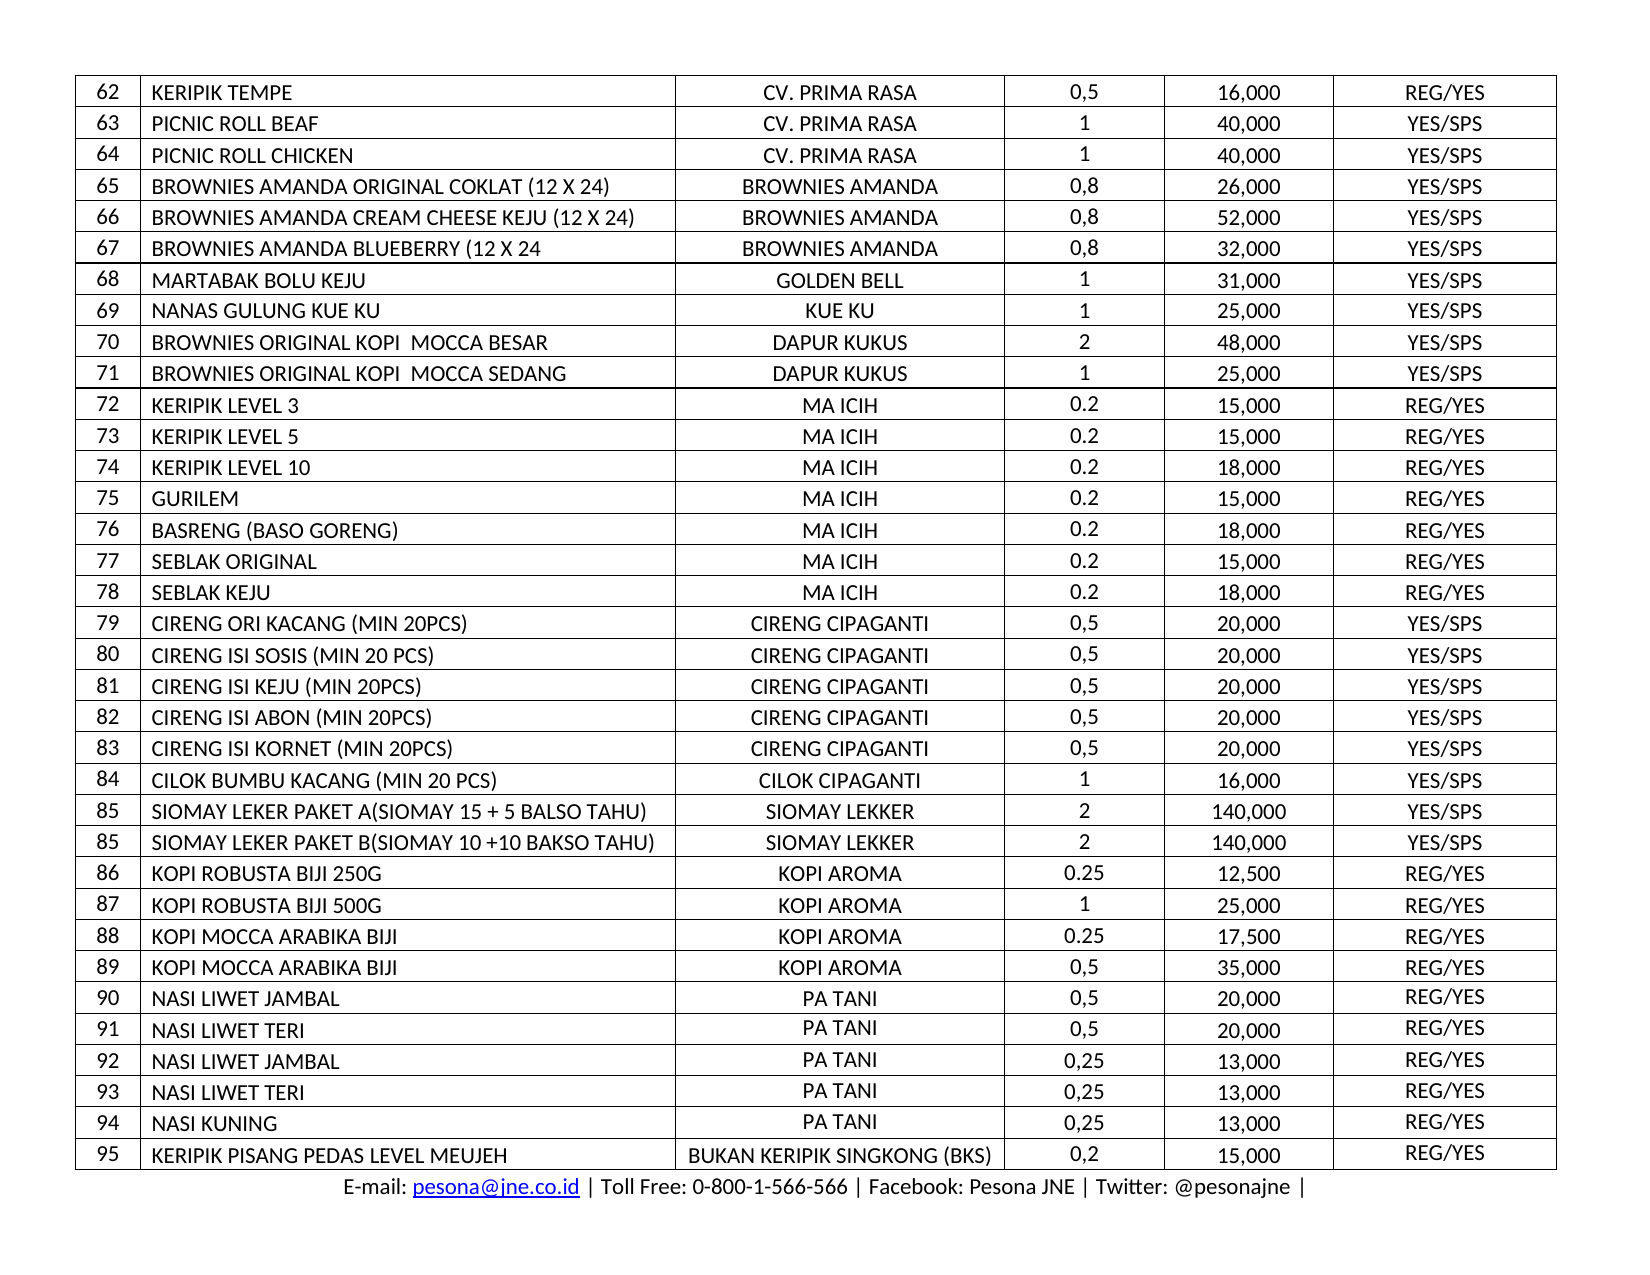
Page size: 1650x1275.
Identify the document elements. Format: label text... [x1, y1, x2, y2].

table_cell CILOK CIPAGANTI [676, 764, 1004, 794]
table_cell 0.25 [1005, 920, 1164, 950]
table_cell 1 [1005, 889, 1164, 919]
table_cell YES/SPS [1334, 795, 1556, 825]
table_cell BROWNIES AMANDA CREAM CHEESE KEJU (12 X 24) [141, 201, 675, 231]
table_cell KERIPIK LEVEL 5 [141, 420, 675, 450]
table_cell NASI LIWET JAMBAL [141, 982, 675, 1012]
table_cell SIOMAY LEKKER [676, 795, 1004, 825]
table_cell 2 [1005, 826, 1164, 856]
table_cell CIRENG CIPAGANTI [676, 670, 1004, 700]
table_cell KOPI AROMA [676, 920, 1004, 950]
table_cell 0,5 [1005, 76, 1164, 106]
table_cell NASI LIWET JAMBAL [141, 1045, 675, 1075]
table_cell KOPI MOCCA ARABIKA BIJI [141, 920, 675, 950]
table_cell KERIPIK LEVEL 10 [141, 451, 675, 481]
table_cell 0,25 [1005, 1076, 1164, 1106]
table_cell CIRENG ISI SOSIS (MIN 20 PCS) [141, 639, 675, 669]
table_cell 85 [76, 795, 140, 825]
table_cell 62 [76, 76, 140, 106]
table_cell YES/SPS [1334, 607, 1556, 637]
table_cell KOPI AROMA [676, 857, 1004, 887]
table_cell MA ICIH [676, 451, 1004, 481]
table_cell MA ICIH [676, 545, 1004, 575]
table_cell 67 [76, 232, 140, 262]
table_cell 0.2 [1005, 576, 1164, 606]
table_cell PICNIC ROLL BEAF [141, 107, 675, 137]
table_cell 0,2 [1005, 1139, 1164, 1169]
table_cell 35,000 [1165, 951, 1333, 981]
table_cell 20,000 [1165, 607, 1333, 637]
table_cell 17,500 [1165, 920, 1333, 950]
table_cell NASI LIWET TERI [141, 1014, 675, 1044]
table_cell CIRENG CIPAGANTI [676, 732, 1004, 762]
table_cell CIRENG ORI KACANG (MIN 20PCS) [141, 607, 675, 637]
table_cell MA ICIH [676, 389, 1004, 419]
table_cell REG/YES [1334, 451, 1556, 481]
table_cell CILOK BUMBU KACANG (MIN 20 PCS) [141, 764, 675, 794]
table_cell 0,25 [1005, 1045, 1164, 1075]
table_cell 12,500 [1165, 857, 1333, 887]
table_cell 1 [1005, 264, 1164, 294]
table_cell 0.2 [1005, 389, 1164, 419]
table_cell PA TANI [676, 1107, 1004, 1137]
table_cell 0.2 [1005, 482, 1164, 512]
table_cell 73 [76, 420, 140, 450]
table_cell 0,5 [1005, 951, 1164, 981]
table_cell 15,000 [1165, 389, 1333, 419]
table_cell 0,5 [1005, 639, 1164, 669]
table_cell GOLDEN BELL [676, 264, 1004, 294]
table_cell 0.2 [1005, 451, 1164, 481]
table_cell 0,8 [1005, 170, 1164, 200]
table_cell KUE KU [676, 295, 1004, 325]
table_cell 20,000 [1165, 732, 1333, 762]
table_cell YES/SPS [1334, 639, 1556, 669]
table_cell 69 [76, 295, 140, 325]
table_cell YES/SPS [1334, 701, 1556, 731]
table_cell SEBLAK ORIGINAL [141, 545, 675, 575]
table_cell 52,000 [1165, 201, 1333, 231]
table_cell YES/SPS [1334, 201, 1556, 231]
table_cell 78 [76, 576, 140, 606]
table_cell MA ICIH [676, 420, 1004, 450]
table_cell CIRENG CIPAGANTI [676, 701, 1004, 731]
table_cell 0,8 [1005, 201, 1164, 231]
table_cell REG/YES [1334, 1045, 1556, 1075]
table_cell 0,5 [1005, 1014, 1164, 1044]
table_cell 31,000 [1165, 264, 1333, 294]
table_cell KERIPIK LEVEL 3 [141, 389, 675, 419]
table_cell 1 [1005, 295, 1164, 325]
table_cell 0,5 [1005, 982, 1164, 1012]
table_cell MA ICIH [676, 482, 1004, 512]
table_cell 0.2 [1005, 545, 1164, 575]
table_cell YES/SPS [1334, 326, 1556, 356]
table_cell MARTABAK BOLU KEJU [141, 264, 675, 294]
table_cell YES/SPS [1334, 357, 1556, 387]
table_cell 15,000 [1165, 482, 1333, 512]
table_cell MA ICIH [676, 514, 1004, 544]
table_cell REG/YES [1334, 76, 1556, 106]
table_cell KERIPIK TEMPE [141, 76, 675, 106]
table_cell REG/YES [1334, 982, 1556, 1012]
table_cell 76 [76, 514, 140, 544]
table_cell PICNIC ROLL CHICKEN [141, 139, 675, 169]
table_cell YES/SPS [1334, 139, 1556, 169]
table_cell YES/SPS [1334, 670, 1556, 700]
table_cell 16,000 [1165, 76, 1333, 106]
table_cell REG/YES [1334, 889, 1556, 919]
table_cell 18,000 [1165, 451, 1333, 481]
table_cell BROWNIES AMANDA BLUEBERRY (12 X 24 [141, 232, 675, 262]
table_cell 25,000 [1165, 889, 1333, 919]
table_cell 82 [76, 701, 140, 731]
table_cell 79 [76, 607, 140, 637]
table_cell NANAS GULUNG KUE KU [141, 295, 675, 325]
table_cell 89 [76, 951, 140, 981]
table_cell 40,000 [1165, 139, 1333, 169]
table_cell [676, 1139, 1004, 1169]
table_cell CV. PRIMA RASA [676, 107, 1004, 137]
table_cell 63 [76, 107, 140, 137]
table_cell 25,000 [1165, 357, 1333, 387]
table_cell CV. PRIMA RASA [676, 139, 1004, 169]
table_cell CIRENG ISI KORNET (MIN 20PCS) [141, 732, 675, 762]
table_cell 77 [76, 545, 140, 575]
table_cell REG/YES [1334, 545, 1556, 575]
table_cell 0.2 [1005, 514, 1164, 544]
table_cell 94 [76, 1107, 140, 1137]
table_cell 70 [76, 326, 140, 356]
table_cell 1 [1005, 139, 1164, 169]
table_cell CIRENG ISI KEJU (MIN 20PCS) [141, 670, 675, 700]
table_cell YES/SPS [1334, 826, 1556, 856]
table_cell BROWNIES ORIGINAL KOPI MOCCA SEDANG [141, 357, 675, 387]
table_cell REG/YES [1334, 1107, 1556, 1137]
table_cell KOPI MOCCA ARABIKA BIJI [141, 951, 675, 981]
table_cell 0.2 [1005, 420, 1164, 450]
table_cell 20,000 [1165, 1014, 1333, 1044]
table_cell REG/YES [1334, 1076, 1556, 1106]
table_cell 13,000 [1165, 1076, 1333, 1106]
table_cell KOPI AROMA [676, 889, 1004, 919]
table_cell 95 [76, 1139, 140, 1169]
table_cell REG/YES [1334, 920, 1556, 950]
table_cell PA TANI [676, 1014, 1004, 1044]
table_cell 20,000 [1165, 639, 1333, 669]
table_cell 83 [76, 732, 140, 762]
table_cell 71 [76, 357, 140, 387]
table_cell YES/SPS [1334, 295, 1556, 325]
table_cell DAPUR KUKUS [676, 357, 1004, 387]
table_cell 2 [1005, 326, 1164, 356]
table_cell 72 [76, 389, 140, 419]
table_cell 93 [76, 1076, 140, 1106]
table_cell 32,000 [1165, 232, 1333, 262]
table_cell REG/YES [1334, 1139, 1556, 1169]
table_cell YES/SPS [1334, 764, 1556, 794]
table_cell KOPI AROMA [676, 951, 1004, 981]
table_cell KERIPIK PISANG PEDAS LEVEL MEUJEH [141, 1139, 675, 1169]
table_cell 16,000 [1165, 764, 1333, 794]
table_cell BASRENG (BASO GORENG) [141, 514, 675, 544]
table_cell REG/YES [1334, 420, 1556, 450]
table_cell BROWNIES AMANDA ORIGINAL COKLAT (12 X 24) [141, 170, 675, 200]
table_cell NASI LIWET TERI [141, 1076, 675, 1106]
table_cell 15,000 [1165, 545, 1333, 575]
table_cell 90 [76, 982, 140, 1012]
table_cell CIRENG ISI ABON (MIN 20PCS) [141, 701, 675, 731]
table_cell 0.25 [1005, 857, 1164, 887]
table_cell 26,000 [1165, 170, 1333, 200]
table_cell NASI KUNING [141, 1107, 675, 1137]
table_cell 20,000 [1165, 701, 1333, 731]
table_cell 81 [76, 670, 140, 700]
table_cell 68 [76, 264, 140, 294]
table_cell 1 [1005, 357, 1164, 387]
table_cell 75 [76, 482, 140, 512]
table_cell 80 [76, 639, 140, 669]
table_cell REG/YES [1334, 482, 1556, 512]
table_cell 48,000 [1165, 326, 1333, 356]
table_cell 0,5 [1005, 607, 1164, 637]
table_cell 0,5 [1005, 670, 1164, 700]
table_cell 140,000 [1165, 826, 1333, 856]
table_cell 2 [1005, 795, 1164, 825]
table_cell 74 [76, 451, 140, 481]
table_cell 1 [1005, 764, 1164, 794]
table_cell BROWNIES ORIGINAL KOPI MOCCA BESAR [141, 326, 675, 356]
table_cell DAPUR KUKUS [676, 326, 1004, 356]
table_cell 15,000 [1165, 1139, 1333, 1169]
table_cell SEBLAK KEJU [141, 576, 675, 606]
table_cell 13,000 [1165, 1107, 1333, 1137]
table_cell KOPI ROBUSTA BIJI 250G [141, 857, 675, 887]
table_cell 86 [76, 857, 140, 887]
table_cell PA TANI [676, 1076, 1004, 1106]
table_cell 92 [76, 1045, 140, 1075]
table_cell YES/SPS [1334, 170, 1556, 200]
table_cell 15,000 [1165, 420, 1333, 450]
table_cell CIRENG CIPAGANTI [676, 639, 1004, 669]
table_cell KOPI ROBUSTA BIJI 500G [141, 889, 675, 919]
table_cell MA ICIH [676, 576, 1004, 606]
table_cell 0,8 [1005, 232, 1164, 262]
table_cell 20,000 [1165, 982, 1333, 1012]
table_cell PA TANI [676, 982, 1004, 1012]
table_cell REG/YES [1334, 1014, 1556, 1044]
table_cell REG/YES [1334, 857, 1556, 887]
table_cell 65 [76, 170, 140, 200]
table_cell REG/YES [1334, 389, 1556, 419]
table_cell YES/SPS [1334, 107, 1556, 137]
table_cell 84 [76, 764, 140, 794]
table_cell BROWNIES AMANDA [676, 170, 1004, 200]
table_cell YES/SPS [1334, 264, 1556, 294]
table_cell SIOMAY LEKER PAKET B(SIOMAY 10 +10 BAKSO TAHU) [141, 826, 675, 856]
table_cell 20,000 [1165, 670, 1333, 700]
table_cell 66 [76, 201, 140, 231]
table_cell 18,000 [1165, 514, 1333, 544]
table_cell 64 [76, 139, 140, 169]
table_cell 85 [76, 826, 140, 856]
table_cell REG/YES [1334, 576, 1556, 606]
table_cell 0,25 [1005, 1107, 1164, 1137]
table_cell 140,000 [1165, 795, 1333, 825]
table_cell BROWNIES AMANDA [676, 201, 1004, 231]
table_cell SIOMAY LEKER PAKET A(SIOMAY 15 + 5 BALSO TAHU) [141, 795, 675, 825]
table_cell GURILEM [141, 482, 675, 512]
table_cell PA TANI [676, 1045, 1004, 1075]
table_cell 18,000 [1165, 576, 1333, 606]
table_cell YES/SPS [1334, 732, 1556, 762]
table_cell 0,5 [1005, 701, 1164, 731]
table_cell REG/YES [1334, 514, 1556, 544]
table_cell 25,000 [1165, 295, 1333, 325]
table_cell 91 [76, 1014, 140, 1044]
table_cell 0,5 [1005, 732, 1164, 762]
table_cell BROWNIES AMANDA [676, 232, 1004, 262]
table_cell SIOMAY LEKKER [676, 826, 1004, 856]
table_cell YES/SPS [1334, 232, 1556, 262]
table_cell CV. PRIMA RASA [676, 76, 1004, 106]
table_cell 88 [76, 920, 140, 950]
table_cell 13,000 [1165, 1045, 1333, 1075]
table_cell CIRENG CIPAGANTI [676, 607, 1004, 637]
table_cell 1 [1005, 107, 1164, 137]
table_cell 40,000 [1165, 107, 1333, 137]
table_cell 87 [76, 889, 140, 919]
table_cell REG/YES [1334, 951, 1556, 981]
